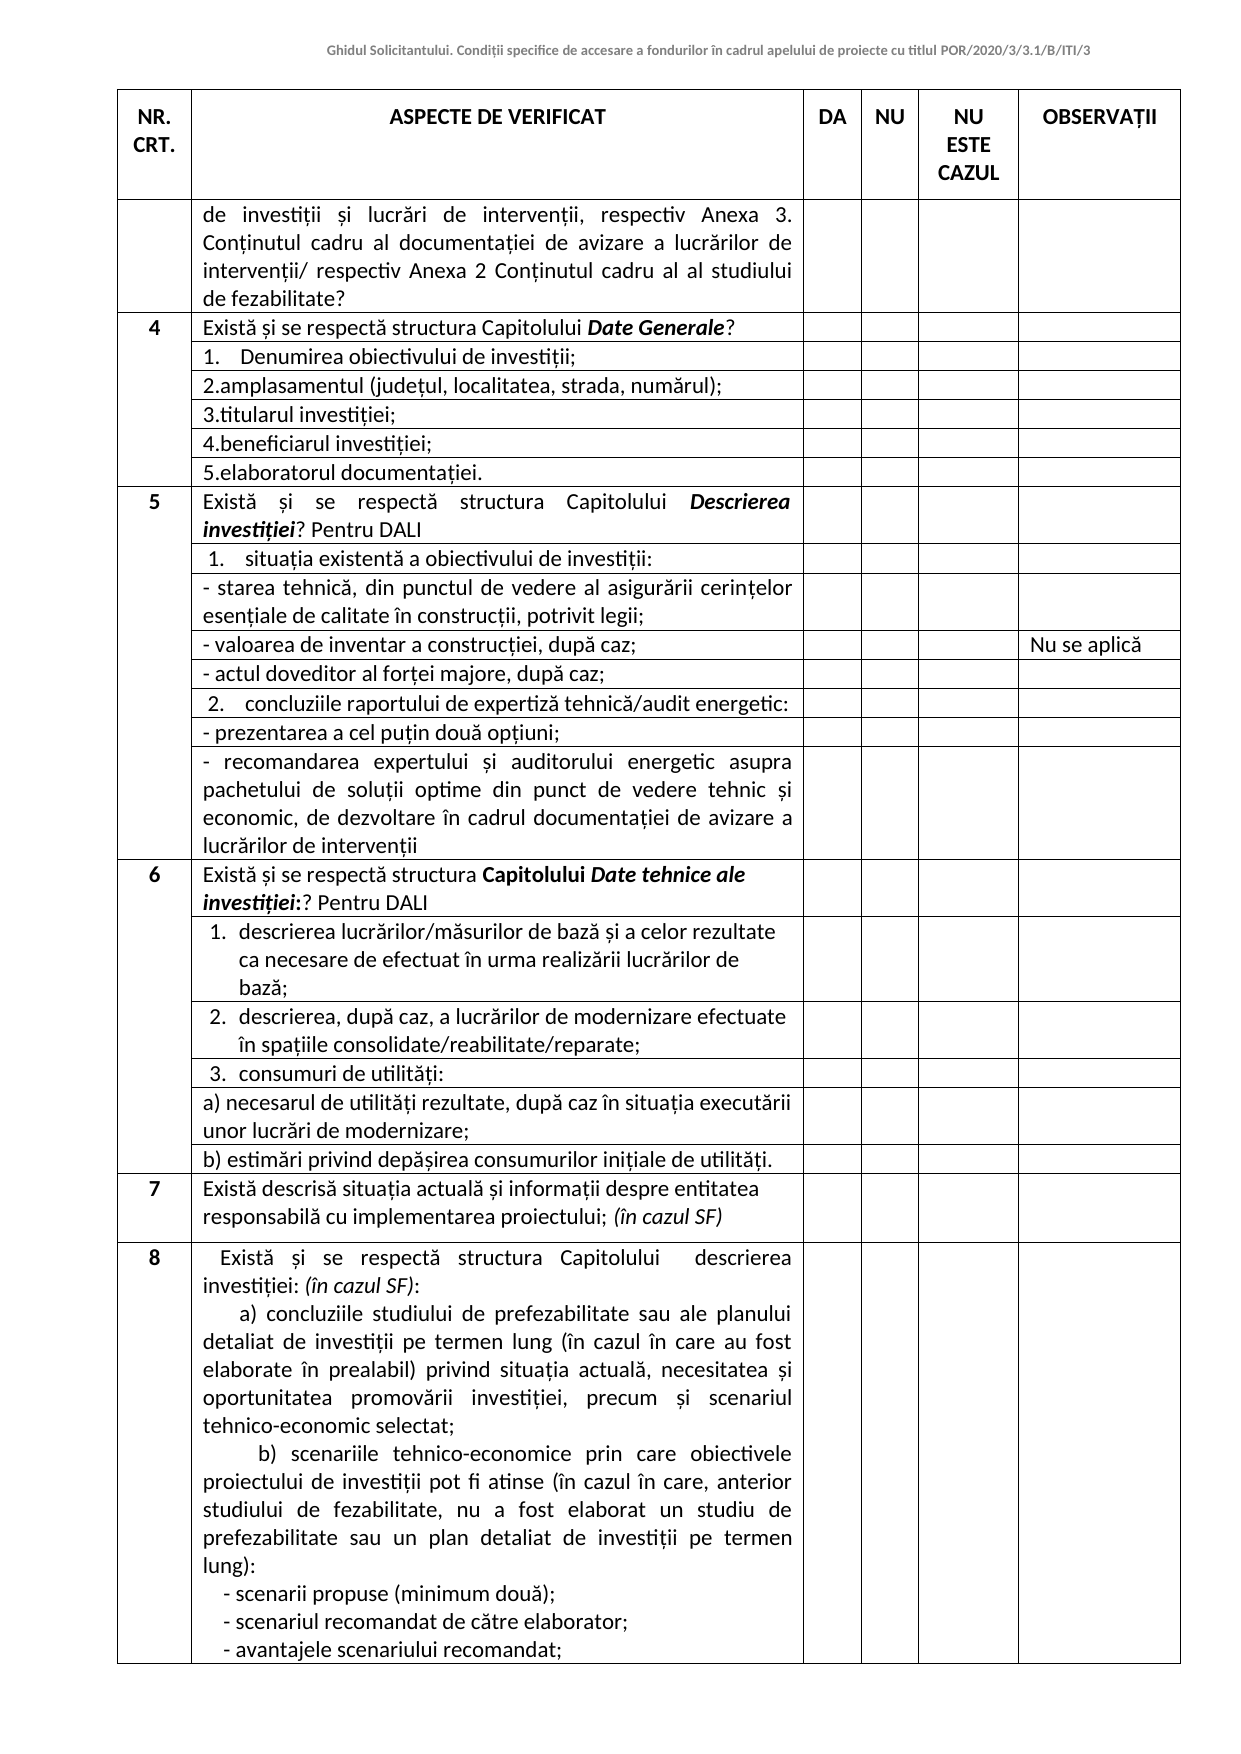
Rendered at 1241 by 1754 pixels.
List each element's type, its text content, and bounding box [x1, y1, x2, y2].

table_cell [1019, 718, 1180, 746]
table_cell [804, 860, 861, 916]
table_cell [1019, 313, 1180, 341]
table_cell [1019, 1243, 1180, 1663]
table_cell Există și se respectă structura Capitolului Date Generale? [192, 313, 803, 341]
table_cell [804, 342, 861, 370]
table_cell [862, 660, 918, 688]
table_cell [804, 1059, 861, 1087]
table_cell [919, 718, 1018, 746]
table_cell [919, 689, 1018, 717]
table_cell [1019, 747, 1180, 859]
table_cell [1019, 917, 1180, 1001]
table_cell 2.amplasamentul (judeţul, localitatea, strada, numărul); [192, 371, 803, 399]
table_cell - actul doveditor al forţei majore, după caz; [192, 660, 803, 688]
table_cell [919, 458, 1018, 486]
table_cell 5 [118, 487, 191, 859]
table_cell [919, 631, 1018, 658]
table_cell Există descrisă situaţia actuală şi informaţii despre entitatea responsabilă cu implementarea proiectului; (în cazul SF) [192, 1174, 803, 1242]
table_cell Există și se respectă structura Capitolului Descrierea investiţiei? Pentru DALI [192, 487, 803, 543]
table_cell [1019, 400, 1180, 428]
table_cell [862, 342, 918, 370]
table_cell [862, 487, 918, 543]
table_cell [919, 1002, 1018, 1058]
table_cell [919, 747, 1018, 859]
table_cell [1019, 487, 1180, 543]
table_cell 4 [118, 313, 191, 486]
table_cell [1019, 574, 1180, 629]
table_cell [919, 487, 1018, 543]
table_cell Există și se respectă structura Capitolului Date tehnice ale investiţiei:? Pentru DALI [192, 860, 803, 916]
table_cell [804, 200, 861, 312]
table_cell [862, 313, 918, 341]
table_cell 4.beneficiarul investiţiei; [192, 429, 803, 457]
table_cell [862, 574, 918, 629]
table_cell [1019, 689, 1180, 717]
table_cell [862, 689, 918, 717]
table_cell [804, 660, 861, 688]
table_cell [804, 574, 861, 629]
table_cell [862, 860, 918, 916]
table_header NU ESTE CAZUL [919, 90, 1018, 199]
table_cell [862, 429, 918, 457]
table_cell [804, 544, 861, 572]
table_header ASPECTE DE VERIFICAT [192, 90, 803, 199]
table_cell [919, 1174, 1018, 1242]
table_cell [862, 718, 918, 746]
table_cell [804, 631, 861, 658]
table_cell a) necesarul de utilităţi rezultate, după caz în situaţia executării unor lucrări de modernizare; [192, 1088, 803, 1144]
table_cell [1019, 1002, 1180, 1058]
table_cell [919, 313, 1018, 341]
table_cell b) estimări privind depăşirea consumurilor iniţiale de utilităţi. [192, 1145, 803, 1173]
table_cell [919, 917, 1018, 1001]
table_cell [862, 400, 918, 428]
table_cell [919, 1059, 1018, 1087]
table_cell situaţia existentă a obiectivului de investiţii: [192, 544, 803, 572]
table_cell Nu se aplică [1019, 631, 1180, 658]
table_cell [919, 1145, 1018, 1173]
table_cell [1019, 544, 1180, 572]
table_cell [862, 1002, 918, 1058]
table_cell 3 [118, 200, 191, 312]
table_cell [862, 458, 918, 486]
table_cell [862, 917, 918, 1001]
table_cell descrierea, după caz, a lucrărilor de modernizare efectuate în spaţiile consolidate/reabilitate/reparate; [192, 1002, 803, 1058]
table_cell [919, 660, 1018, 688]
table_cell [919, 429, 1018, 457]
table_cell 6 [118, 860, 191, 1173]
table_cell [919, 574, 1018, 629]
table_cell descrierea lucrărilor/măsurilor de bază şi a celor rezultate ca necesare de efectuat în urma realizării lucrărilor de bază; [192, 917, 803, 1001]
table_cell [804, 1174, 861, 1242]
table_cell [862, 371, 918, 399]
table_cell [804, 429, 861, 457]
table_cell [804, 371, 861, 399]
table_cell [862, 1059, 918, 1087]
table_cell consumuri de utilităţi: [192, 1059, 803, 1087]
table_cell [919, 1243, 1018, 1663]
table_cell - valoarea de inventar a construcţiei, după caz; [192, 631, 803, 658]
table_cell [919, 342, 1018, 370]
table_header OBSERVAŢII [1019, 90, 1180, 199]
table_cell [862, 631, 918, 658]
table_cell [862, 1088, 918, 1144]
table_cell [1019, 660, 1180, 688]
table_cell [1019, 1088, 1180, 1144]
table_cell [862, 544, 918, 572]
table_cell [804, 747, 861, 859]
table_cell [1019, 429, 1180, 457]
table_cell 7 [118, 1174, 191, 1242]
table_header NU [862, 90, 918, 199]
table_cell [1019, 1059, 1180, 1087]
table_cell [919, 400, 1018, 428]
table_cell [919, 1088, 1018, 1144]
table_cell Denumirea obiectivului de investiţii; [192, 342, 803, 370]
table_cell [1019, 860, 1180, 916]
table_cell [862, 1174, 918, 1242]
table_cell [862, 1145, 918, 1173]
table_cell [1019, 200, 1180, 312]
table_cell - prezentarea a cel puţin două opţiuni; [192, 718, 803, 746]
table_cell [804, 917, 861, 1001]
table_cell [1019, 1145, 1180, 1173]
table_cell [804, 1002, 861, 1058]
table_cell [804, 1243, 861, 1663]
table_cell 5.elaboratorul documentaţiei. [192, 458, 803, 486]
table_cell [1019, 1174, 1180, 1242]
table_cell [919, 200, 1018, 312]
table_cell [862, 747, 918, 859]
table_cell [192, 200, 803, 312]
table_cell [1019, 342, 1180, 370]
table_cell [862, 200, 918, 312]
table_cell [804, 313, 861, 341]
table_cell - recomandarea expertului și auditorului energetic asupra pachetului de soluţii optime din punct de vedere tehnic şi economic, de dezvoltare în cadrul documentaţiei de avizare a lucrărilor de intervenţii [192, 747, 803, 859]
table_cell [804, 1145, 861, 1173]
table_cell [919, 371, 1018, 399]
table_cell [804, 689, 861, 717]
table_cell 3.titularul investiţiei; [192, 400, 803, 428]
table_cell [919, 860, 1018, 916]
table_cell [862, 1243, 918, 1663]
table_cell concluziile raportului de expertiză tehnică/audit energetic: [192, 689, 803, 717]
table_cell 8 [118, 1243, 191, 1663]
table_cell [919, 544, 1018, 572]
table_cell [192, 1243, 803, 1663]
table_cell [804, 400, 861, 428]
table_header NR. CRT. [118, 90, 191, 199]
table_cell [804, 1088, 861, 1144]
table_cell - starea tehnică, din punctul de vedere al asigurării cerinţelor esenţiale de calitate în construcţii, potrivit legii; [192, 574, 803, 629]
table_cell [804, 458, 861, 486]
table_cell [1019, 458, 1180, 486]
table_cell [804, 487, 861, 543]
table_cell [1019, 371, 1180, 399]
table_header DA [804, 90, 861, 199]
table_cell [804, 718, 861, 746]
